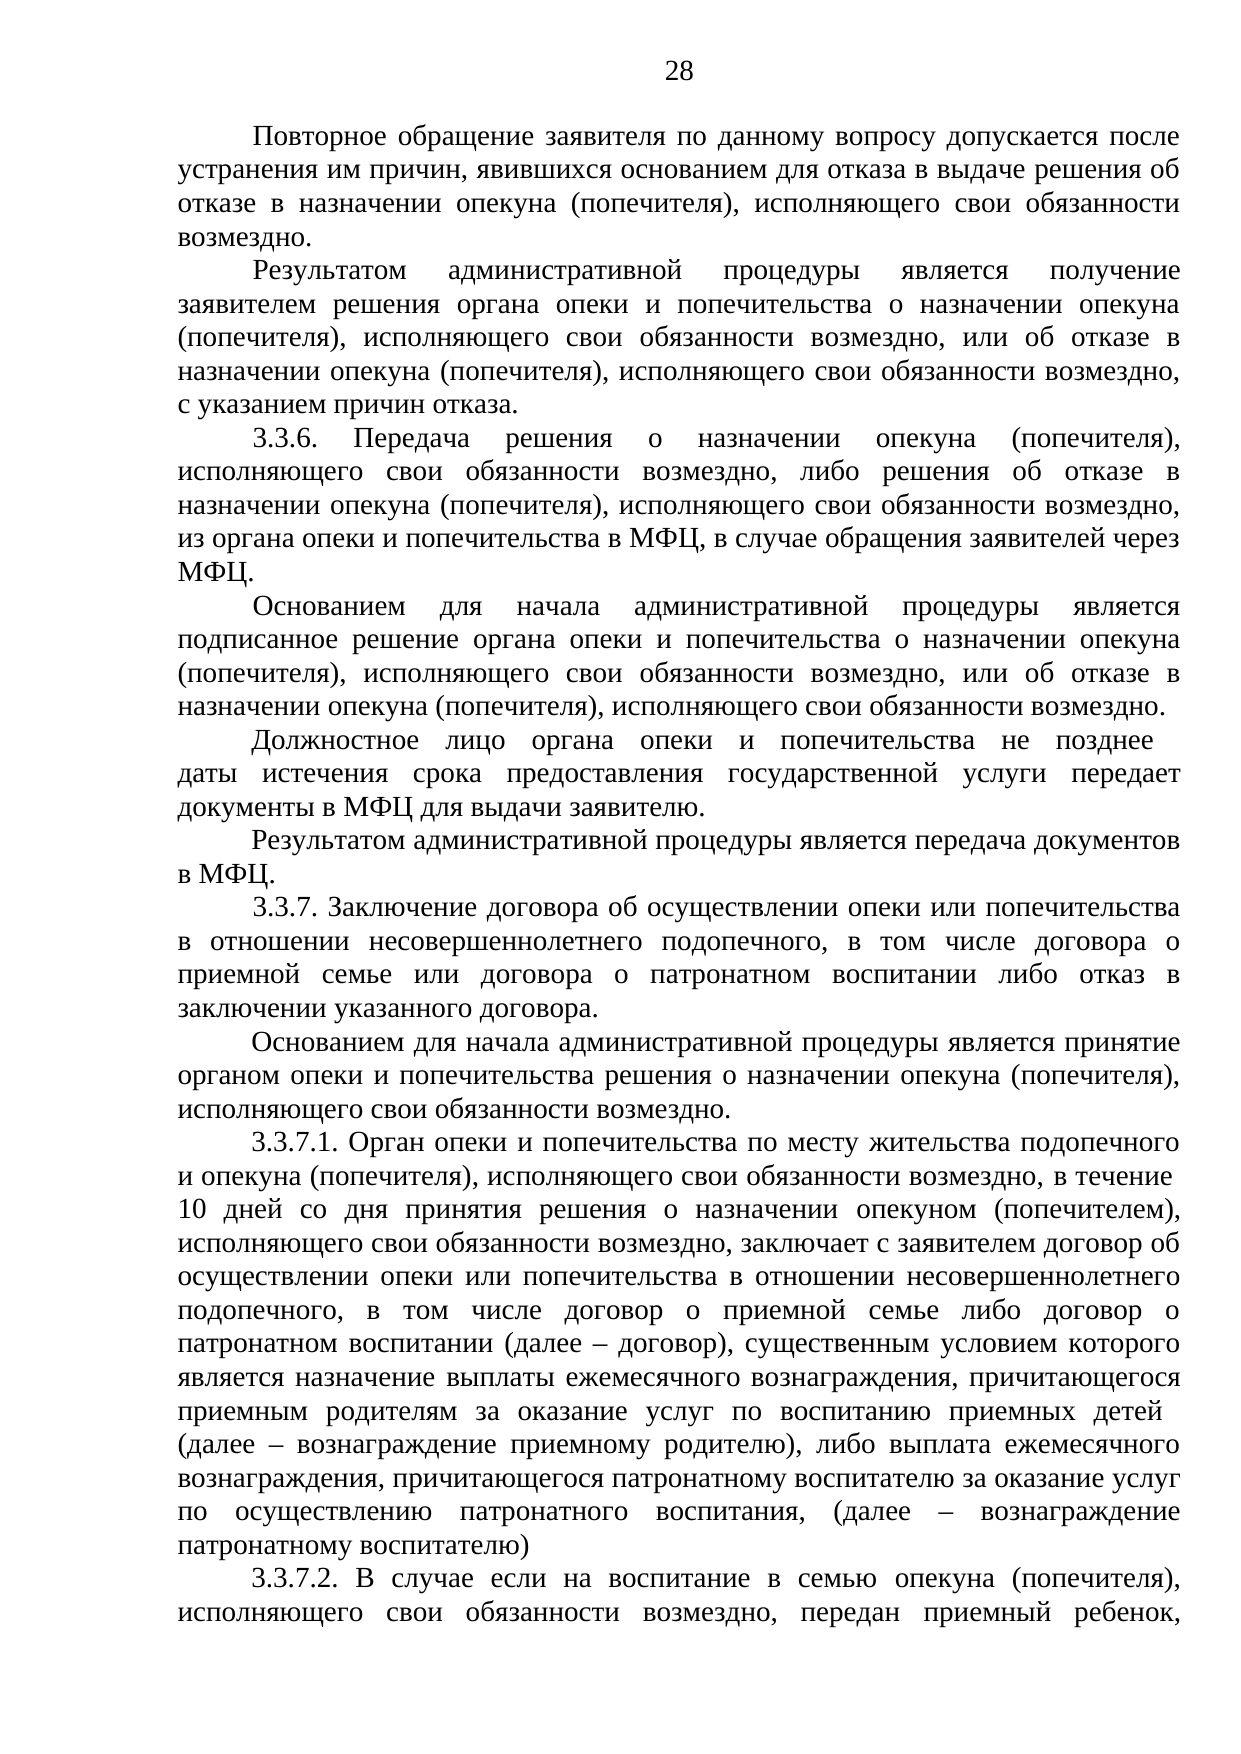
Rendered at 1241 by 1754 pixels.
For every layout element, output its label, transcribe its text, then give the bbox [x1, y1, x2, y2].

text Должностное лицо органа опеки и попечительства не позднее даты истечения срока предоставления государственной услуги передает документы в МФЦ для выдачи заявителю. [177, 722, 1181, 822]
text Основанием для начала административной процедуры является принятие органом опеки и попечительства решения о назначении опекуна (попечителя), исполняющего свои обязанности возмездно. [177, 1024, 1181, 1124]
text Результатом административной процедуры является получение заявителем решения органа опеки и попечительства о назначении опекуна (попечителя), исполняющего свои обязанности возмездно, или об отказе в назначении опекуна (попечителя), исполняющего свои обязанности возмездно, с указанием причин отказа. [177, 252, 1181, 420]
text Основанием для начала административной процедуры является подписанное решение органа опеки и попечительства о назначении опекуна (попечителя), исполняющего свои обязанности возмездно, или об отказе в назначении опекуна (попечителя), исполняющего свои обязанности возмездно. [177, 588, 1181, 722]
text Повторное обращение заявителя по данному вопросу допускается после устранения им причин, явившихся основанием для отказа в выдаче решения об отказе в назначении опекуна (попечителя), исполняющего свои обязанности возмездно. [177, 118, 1181, 252]
text 3.3.6. Передача решения о назначении опекуна (попечителя), исполняющего свои обязанности возмездно, либо решения об отказе в назначении опекуна (попечителя), исполняющего свои обязанности возмездно, из органа опеки и попечительства в МФЦ, в случае обращения заявителей через МФЦ. [177, 420, 1181, 588]
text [177, 1560, 1181, 1627]
text Результатом административной процедуры является передача документов в МФЦ. [177, 822, 1181, 889]
text 3.3.7. Заключение договора об осуществлении опеки или попечительства в отношении несовершеннолетнего подопечного, в том числе договора о приемной семье или договора о патронатном воспитании либо отказ в заключении указанного договора. [177, 889, 1181, 1024]
text 3.3.7.1. Орган опеки и попечительства по месту жительства подопечного и опекуна (попечителя), исполняющего свои обязанности возмездно, в течение 10 дней со дня принятия решения о назначении опекуном (попечителем), исполняющего свои обязанности возмездно, заключает с заявителем договор об осуществлении опеки или попечительства в отношении несовершеннолетнего подопечного, в том числе договор о приемной семье либо договор о патронатном воспитании (далее – договор), существенным условием которого является назначение выплаты ежемесячного вознаграждения, причитающегося приемным родителям за оказание услуг по воспитанию приемных детей (далее – вознаграждение приемному родителю), либо выплата ежемесячного вознаграждения, причитающегося патронатному воспитателю за оказание услуг по осуществлению патронатного воспитания, (далее – вознаграждение патронатному воспитателю) [177, 1124, 1181, 1560]
